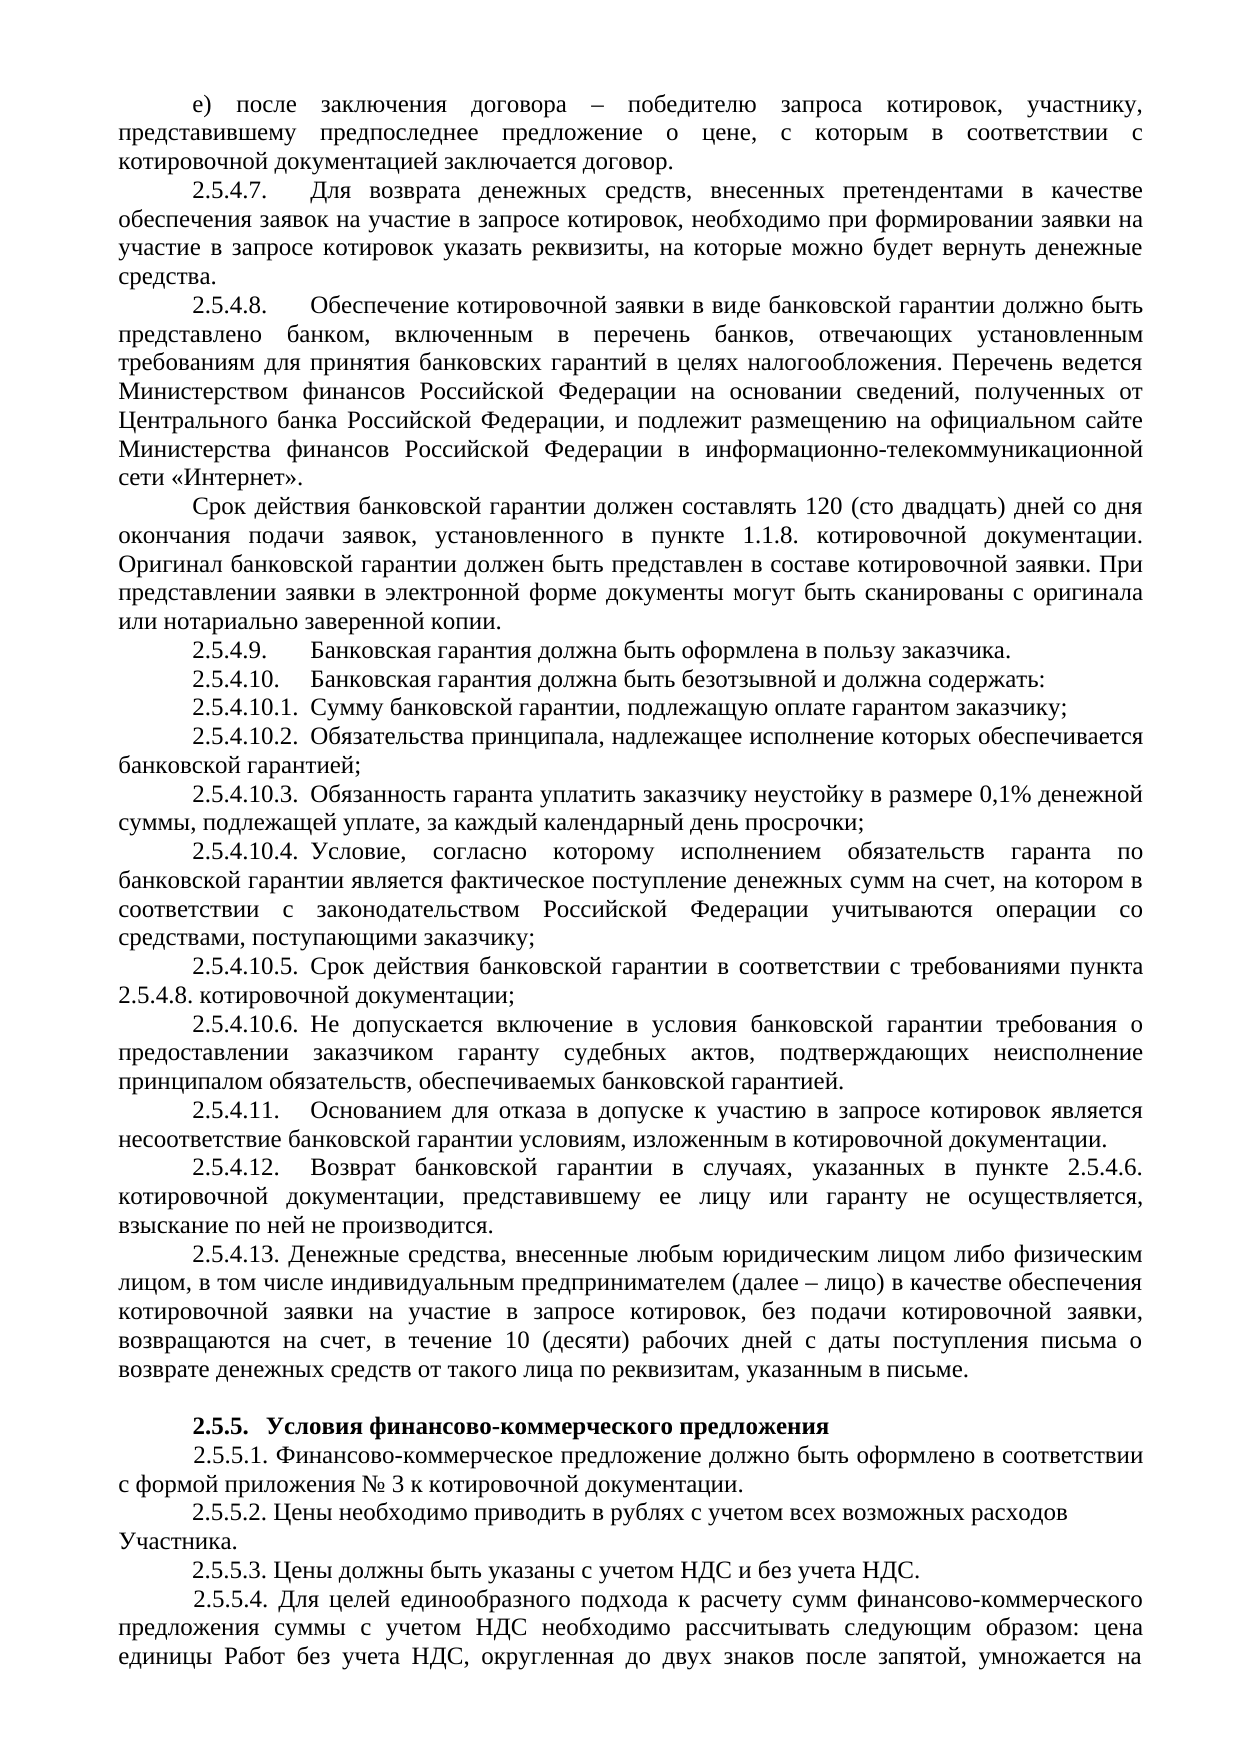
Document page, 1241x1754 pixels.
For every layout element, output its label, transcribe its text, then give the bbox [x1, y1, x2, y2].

text Срок действия банковской гарантии должен составлять 120 (сто двадцать) дней со дня окончания подачи заявок, установленного в пункте 1.1.8. котировочной документации. Оригинал банковской гарантии должен быть представлен в составе котировочной заявки. При представлении заявки в электронной форме документы могут быть сканированы с оригинала или нотариально заверенной копии. [118, 491, 1144, 635]
list 2.5.5.2. Цены необходимо приводить в рублях с учетом всех возможных расходов [192, 1497, 1144, 1526]
text 2.5.4.11. Основанием для отказа в допуске к участию в запросе котировок является несоответствие банковской гарантии условиям, изложенным в котировочной документации. [118, 1095, 1144, 1152]
text 2.5.4.10.2. Обязательства принципала, надлежащее исполнение которых обеспечивается банковской гарантией; [118, 721, 1144, 779]
text 2.5.4.8. Обеспечение котировочной заявки в виде банковской гарантии должно быть представлено банком, включенным в перечень банков, отвечающих установленным требованиям для принятия банковских гарантий в целях налогообложения. Перечень ведется Министерством финансов Российской Федерации на основании сведений, полученных от Центрального банка Российской Федерации, и подлежит размещению на официальном сайте Министерства финансов Российской Федерации в информационно-телекоммуникационной сети «Интернет». [118, 290, 1144, 491]
text 2.5.4.9. Банковская гарантия должна быть оформлена в пользу заказчика. [118, 635, 1144, 664]
text 2.5.4.10.3. Обязанность гаранта уплатить заказчику неустойку в размере 0,1% денежной суммы, подлежащей уплате, за каждый календарный день просрочки; [118, 779, 1144, 836]
text 2.5.4.10.1. Сумму банковской гарантии, подлежащую оплате гарантом заказчику; [118, 692, 1144, 721]
text 2.5.4.13. Денежные средства, внесенные любым юридическим лицом либо физическим лицом, в том числе индивидуальным предпринимателем (далее – лицо) в качестве обеспечения котировочной заявки на участие в запросе котировок, без подачи котировочной заявки, возвращаются на счет, в течение 10 (десяти) рабочих дней с даты поступления письма о возврате денежных средств от такого лица по реквизитам, указанным в письме. [118, 1239, 1144, 1382]
text е) после заключения договора – победителю запроса котировок, участнику, представившему предпоследнее предложение о цене, с которым в соответствии с котировочной документацией заключается договор. [118, 89, 1144, 175]
list 2.5.5.1. Финансово-коммерческое предложение должно быть оформлено в соответствии с формой приложения № 3 к котировочной документации. [118, 1440, 1144, 1497]
list 2.5.5.3. Цены должны быть указаны с учетом НДС и без учета НДС. [192, 1555, 1144, 1584]
subtitle Условия финансово-коммерческого предложения [118, 1411, 1144, 1440]
text 2.5.4.10.6. Не допускается включение в условия банковской гарантии требования о предоставлении заказчиком гаранту судебных актов, подтверждающих неисполнение принципалом обязательств, обеспечиваемых банковской гарантией. [118, 1009, 1144, 1095]
text 2.5.4.7. Для возврата денежных средств, внесенных претендентами в качестве обеспечения заявок на участие в запросе котировок, необходимо при формировании заявки на участие в запросе котировок указать реквизиты, на которые можно будет вернуть денежные средства. [118, 175, 1144, 290]
text 2.5.4.10.4. Условие, согласно которому исполнением обязательств гаранта по банковской гарантии является фактическое поступление денежных сумм на счет, на котором в соответствии с законодательством Российской Федерации учитываются операции со средствами, поступающими заказчику; [118, 836, 1144, 951]
text 2.5.4.10. Банковская гарантия должна быть безотзывной и должна содержать: [118, 664, 1144, 692]
text 2.5.4.12. Возврат банковской гарантии в случаях, указанных в пункте 2.5.4.6. котировочной документации, представившему ее лицу или гаранту не осуществляется, взыскание по ней не производится. [118, 1152, 1144, 1239]
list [118, 1584, 1144, 1670]
text 2.5.4.10.5. Срок действия банковской гарантии в соответствии с требованиями пункта 2.5.4.8. котировочной документации; [118, 951, 1144, 1009]
list Участника. [118, 1526, 1144, 1555]
